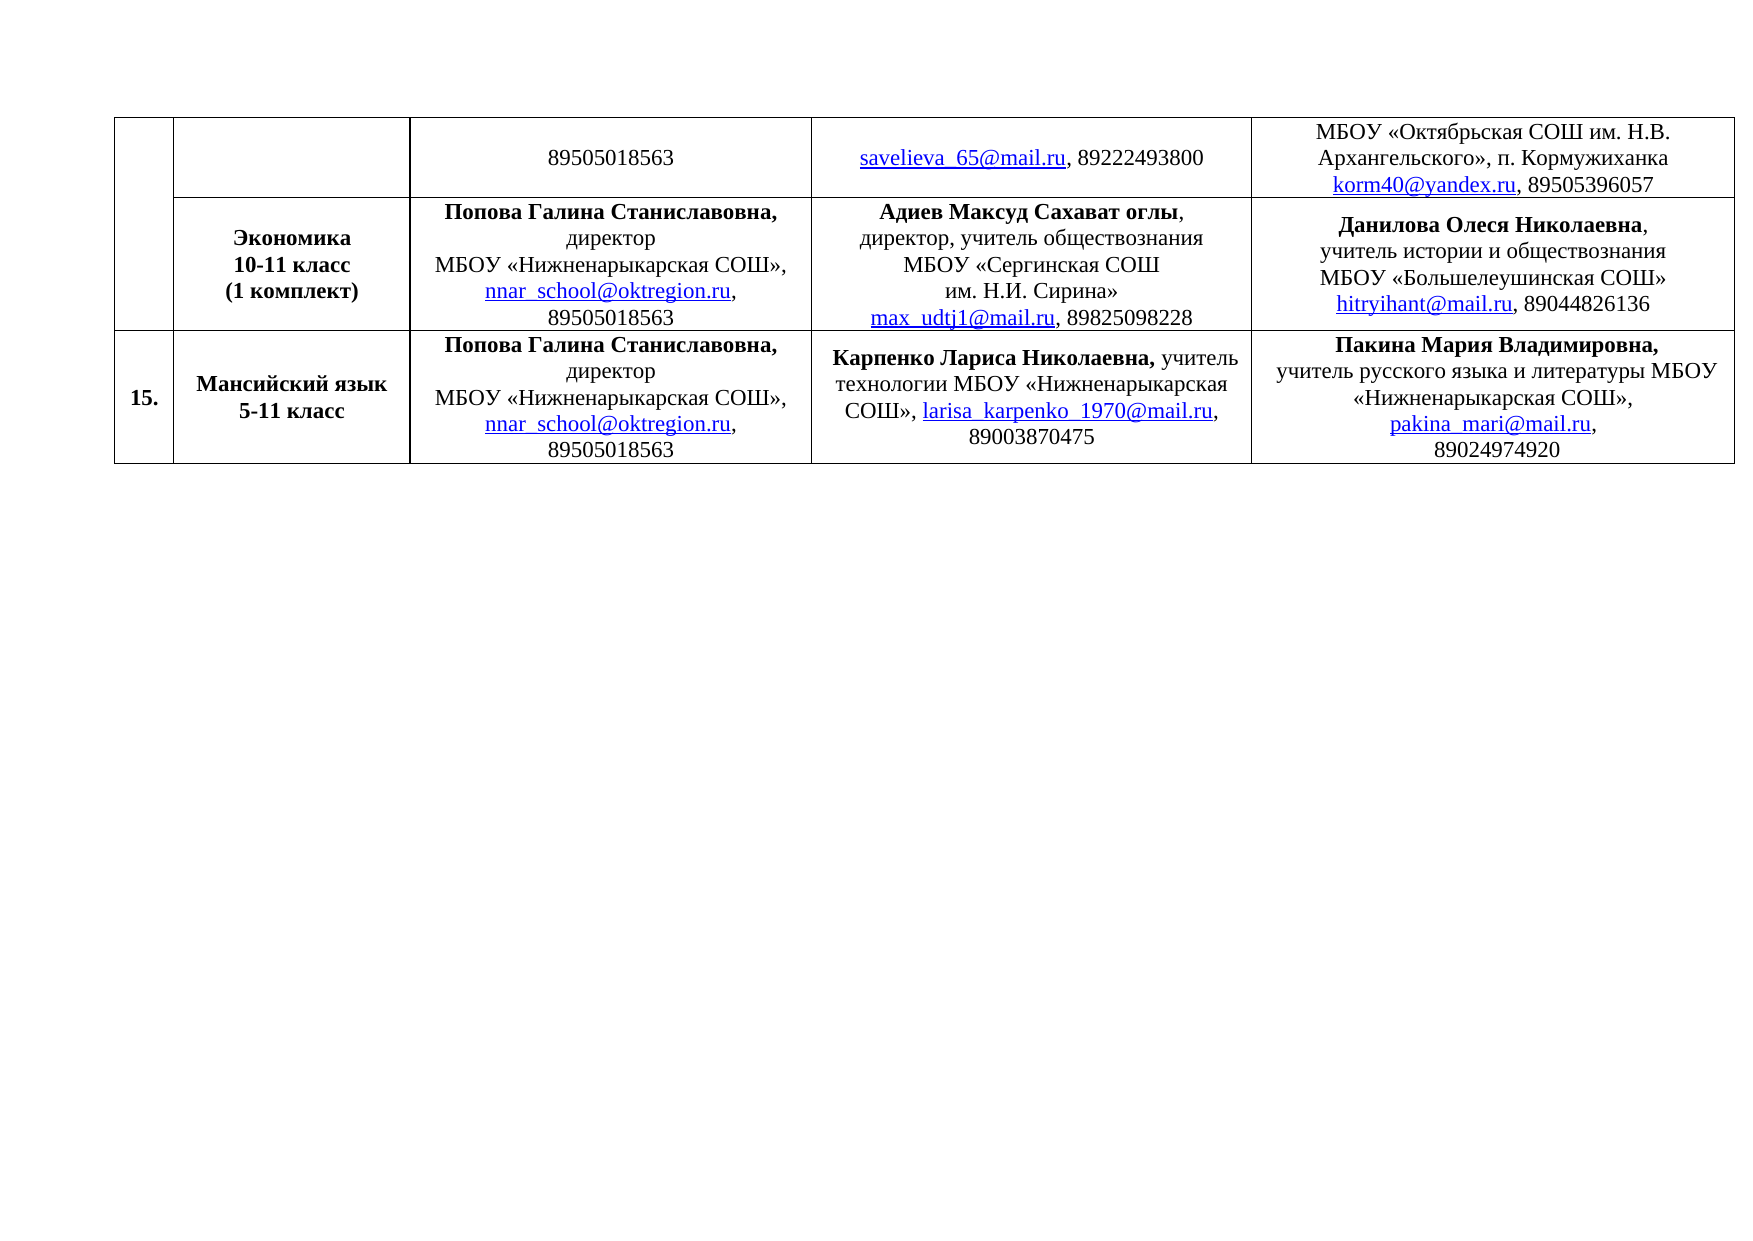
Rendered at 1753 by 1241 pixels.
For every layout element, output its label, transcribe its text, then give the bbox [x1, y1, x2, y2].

table_cell Карпенко Лариса Николаевна, учитель технологии МБОУ «Нижненарыкарская СОШ», larisa_karpenko_1970@mail.ru, 89003870475 [812, 331, 1251, 463]
table_cell Данилова Олеся Николаевна, учитель истории и обществознания МБОУ «Большелеушинская СОШ» hitryihant@mail.ru, 89044826136 [1252, 198, 1734, 330]
table_cell Адиев Максуд Сахават оглы, директор, учитель обществознания МБОУ «Сергинская СОШ им. Н.И. Сирина» max_udtj1@mail.ru, 89825098228 [812, 198, 1251, 330]
table_cell Попова Галина Станиславовна, директор МБОУ «Нижненарыкарская СОШ», nnar_school@oktregion.ru, 89505018563 [411, 198, 811, 330]
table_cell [174, 118, 409, 197]
table_cell Экономика 10-11 класс (1 комплект) [174, 198, 409, 330]
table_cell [411, 118, 811, 197]
table_cell 15. [115, 331, 173, 463]
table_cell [1252, 118, 1734, 197]
table_cell Мансийский язык 5-11 класс [174, 331, 409, 463]
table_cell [812, 118, 1251, 197]
table_cell Попова Галина Станиславовна, директор МБОУ «Нижненарыкарская СОШ», nnar_school@oktregion.ru, 89505018563 [411, 331, 811, 463]
table_cell Пакина Мария Владимировна, учитель русского языка и литературы МБОУ «Нижненарыкарская СОШ», pakina_mari@mail.ru, 89024974920 [1252, 331, 1734, 463]
